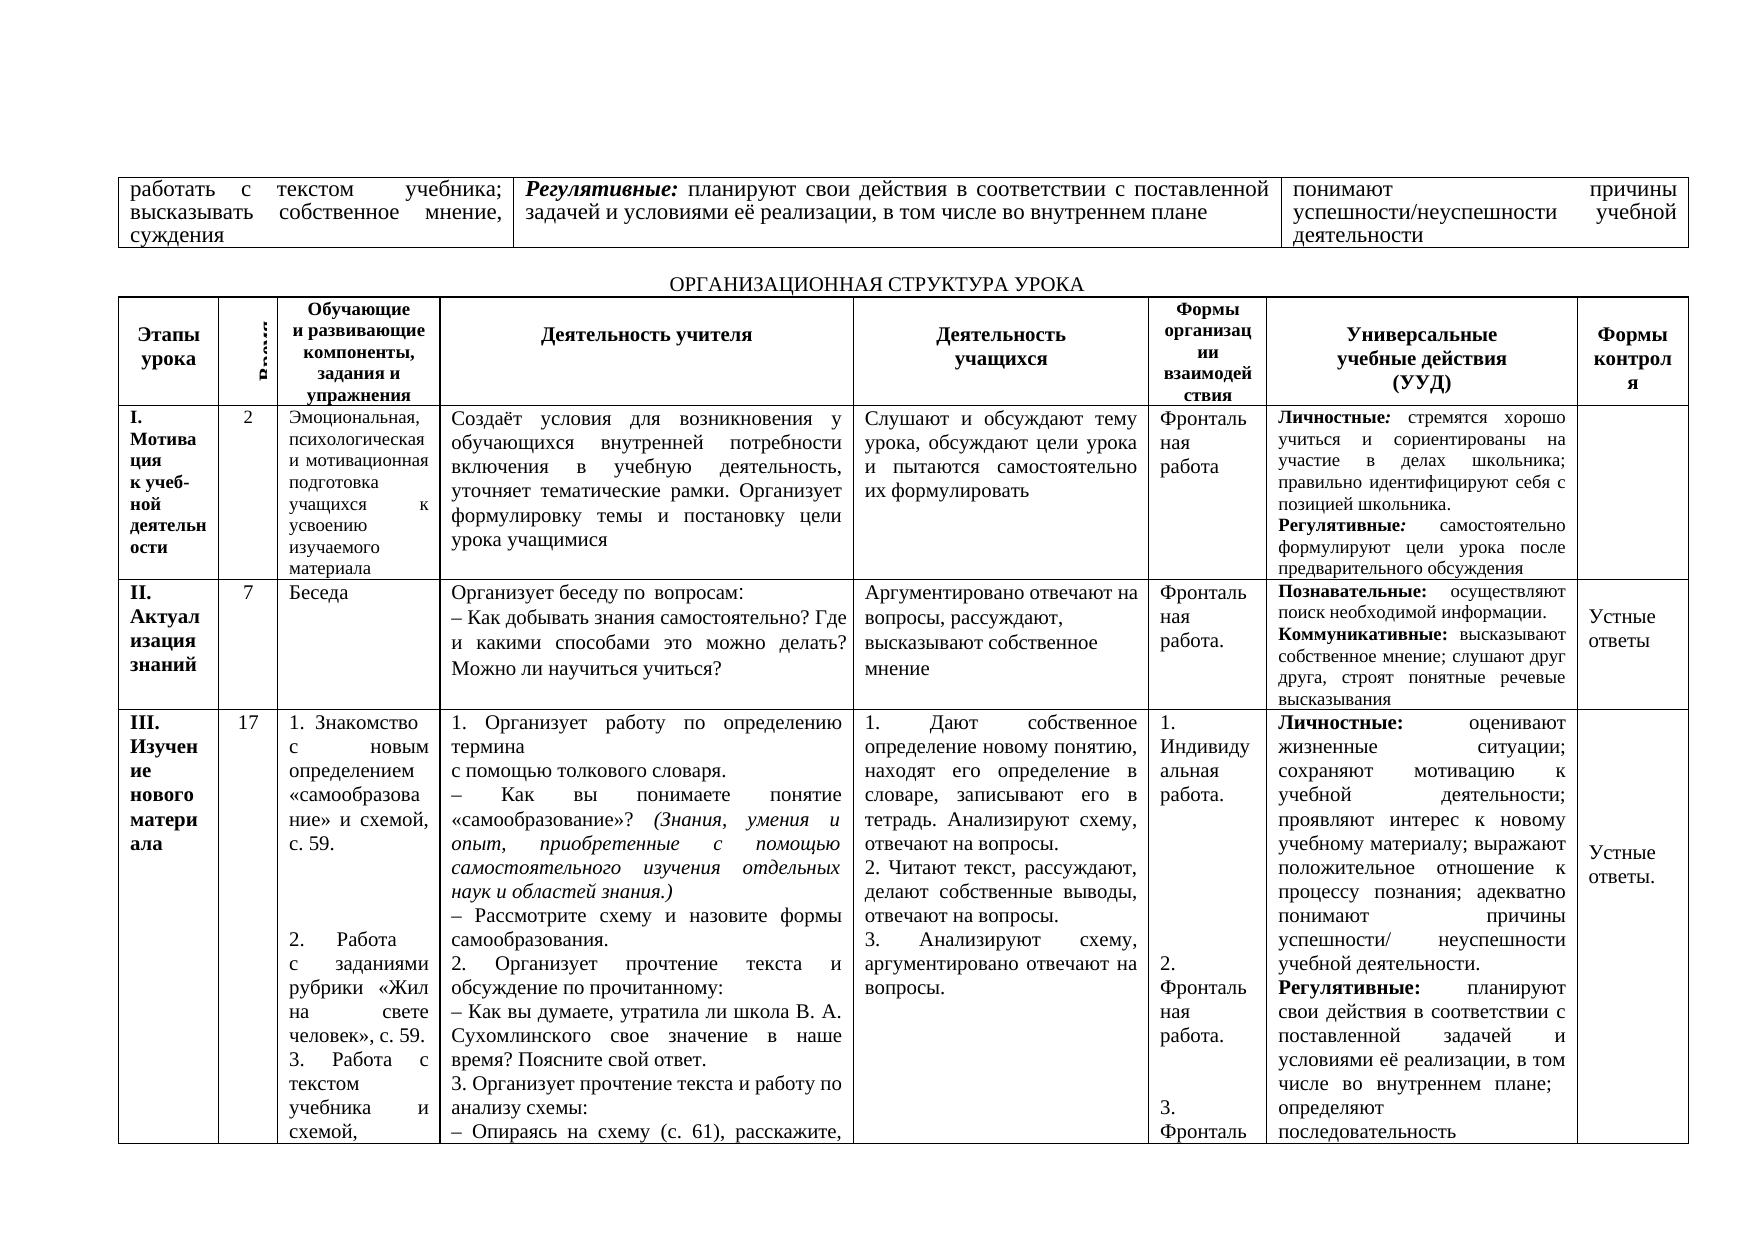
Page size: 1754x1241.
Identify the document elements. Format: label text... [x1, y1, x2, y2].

table_header Время [219, 298, 277, 405]
table_cell I. Мотивация к учеб- ной деятельности [119, 406, 218, 579]
table_cell Организует беседу по вопросам: – Как добывать знания самостоятельно? Где и какими способами это можно делать? Можно ли научиться учиться? [441, 580, 853, 709]
table_cell Фронтальная работа [1149, 406, 1266, 579]
table_cell Беседа [278, 580, 439, 709]
table_cell Создаёт условия для возникновения у обучающихся внутренней потребности включения в учебную деятельность, уточняет тематические рамки. Организует формулировку темы и постановку цели урока учащимися [441, 406, 853, 579]
table_cell [1578, 406, 1688, 579]
table_cell Аргументировано отвечают на вопросы, рассуждают, высказывают собственное мнение [854, 580, 1148, 709]
table_header Деятельность учителя [441, 298, 853, 405]
table_cell 7 [219, 580, 277, 709]
table_cell Устные ответы. Устные ответы. Задания в рабочей тетради. Устные ответы [1578, 710, 1688, 1143]
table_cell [1282, 178, 1688, 247]
table_cell 2 [219, 406, 277, 579]
table_cell III. Изучение нового материала [119, 710, 218, 1143]
table_header Формы контроля [1578, 298, 1688, 405]
table_header Формы организации взаимодействия [1149, 298, 1266, 405]
table_cell II. Актуализация знаний [119, 580, 218, 709]
table_cell Устные ответы [1578, 580, 1688, 709]
table_header Обучающие и развивающие компоненты, задания и упражнения [278, 298, 439, 405]
table_cell Личностные: стремятся хорошо учиться и сориентированы на участие в делах школьника; правильно идентифицируют себя с позицией школьника. Регулятивные: самостоятельно формулируют цели урока после предварительного обсуждения [1267, 406, 1577, 579]
table_cell Эмоциональная, психологическая и мотивационная подготовка учащихся к усвоению изучаемого материала [278, 406, 439, 579]
text ОРГАНИЗАЦИОННАЯ СТРУКТУРА УРОКА [118, 272, 1636, 296]
table_header Деятельность учащихся [854, 298, 1148, 405]
table_cell Фронтальная работа. [1149, 580, 1266, 709]
table_header Универсальные учебные действия (УУД) [1267, 298, 1577, 405]
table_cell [514, 178, 1281, 247]
table_cell 17 [219, 710, 277, 1143]
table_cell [119, 178, 513, 247]
table_cell Слушают и обсуждают тему урока, обсуждают цели урока и пытаются самостоятельно их формулировать [854, 406, 1148, 579]
table_cell Познавательные: осуществляют поиск необходимой информации. Коммуникативные: высказывают собственное мнение; слушают друг друга, строят понятные речевые высказывания [1267, 580, 1577, 709]
table_header Этапы урока [119, 298, 218, 405]
